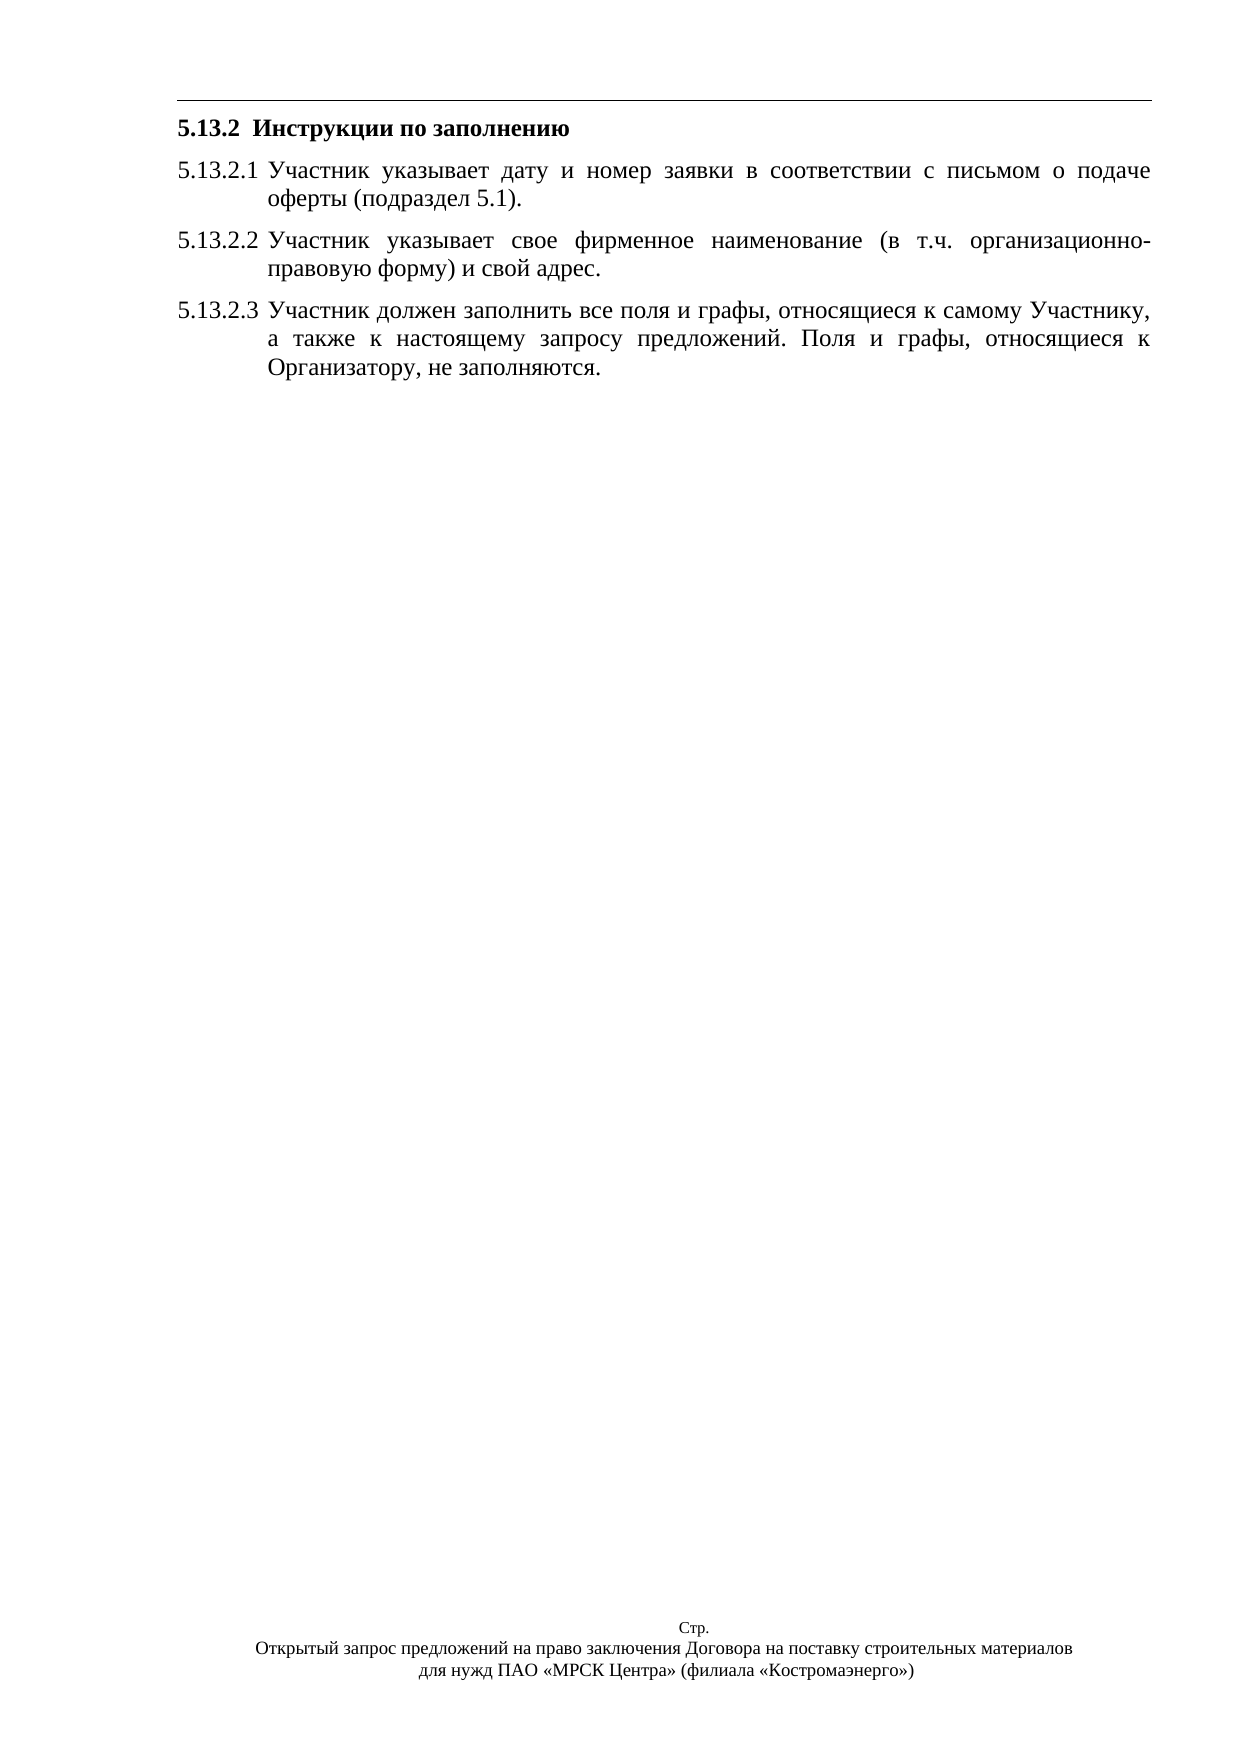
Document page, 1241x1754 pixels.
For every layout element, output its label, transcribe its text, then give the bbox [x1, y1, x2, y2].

subtitle Инструкции по заполнению [177, 113, 1152, 142]
list Участник должен заполнить все поля и графы, относящиеся к самому Участнику, а также к настоящему запросу предложений. Поля и графы, относящиеся к Организатору, не заполняются. [177, 295, 1152, 381]
list Участник указывает свое фирменное наименование (в т.ч. организационно-правовую форму) и свой адрес. [177, 225, 1152, 282]
list Участник указывает дату и номер заявки в соответствии с письмом о подаче оферты (подраздел 5.1). [177, 155, 1152, 212]
